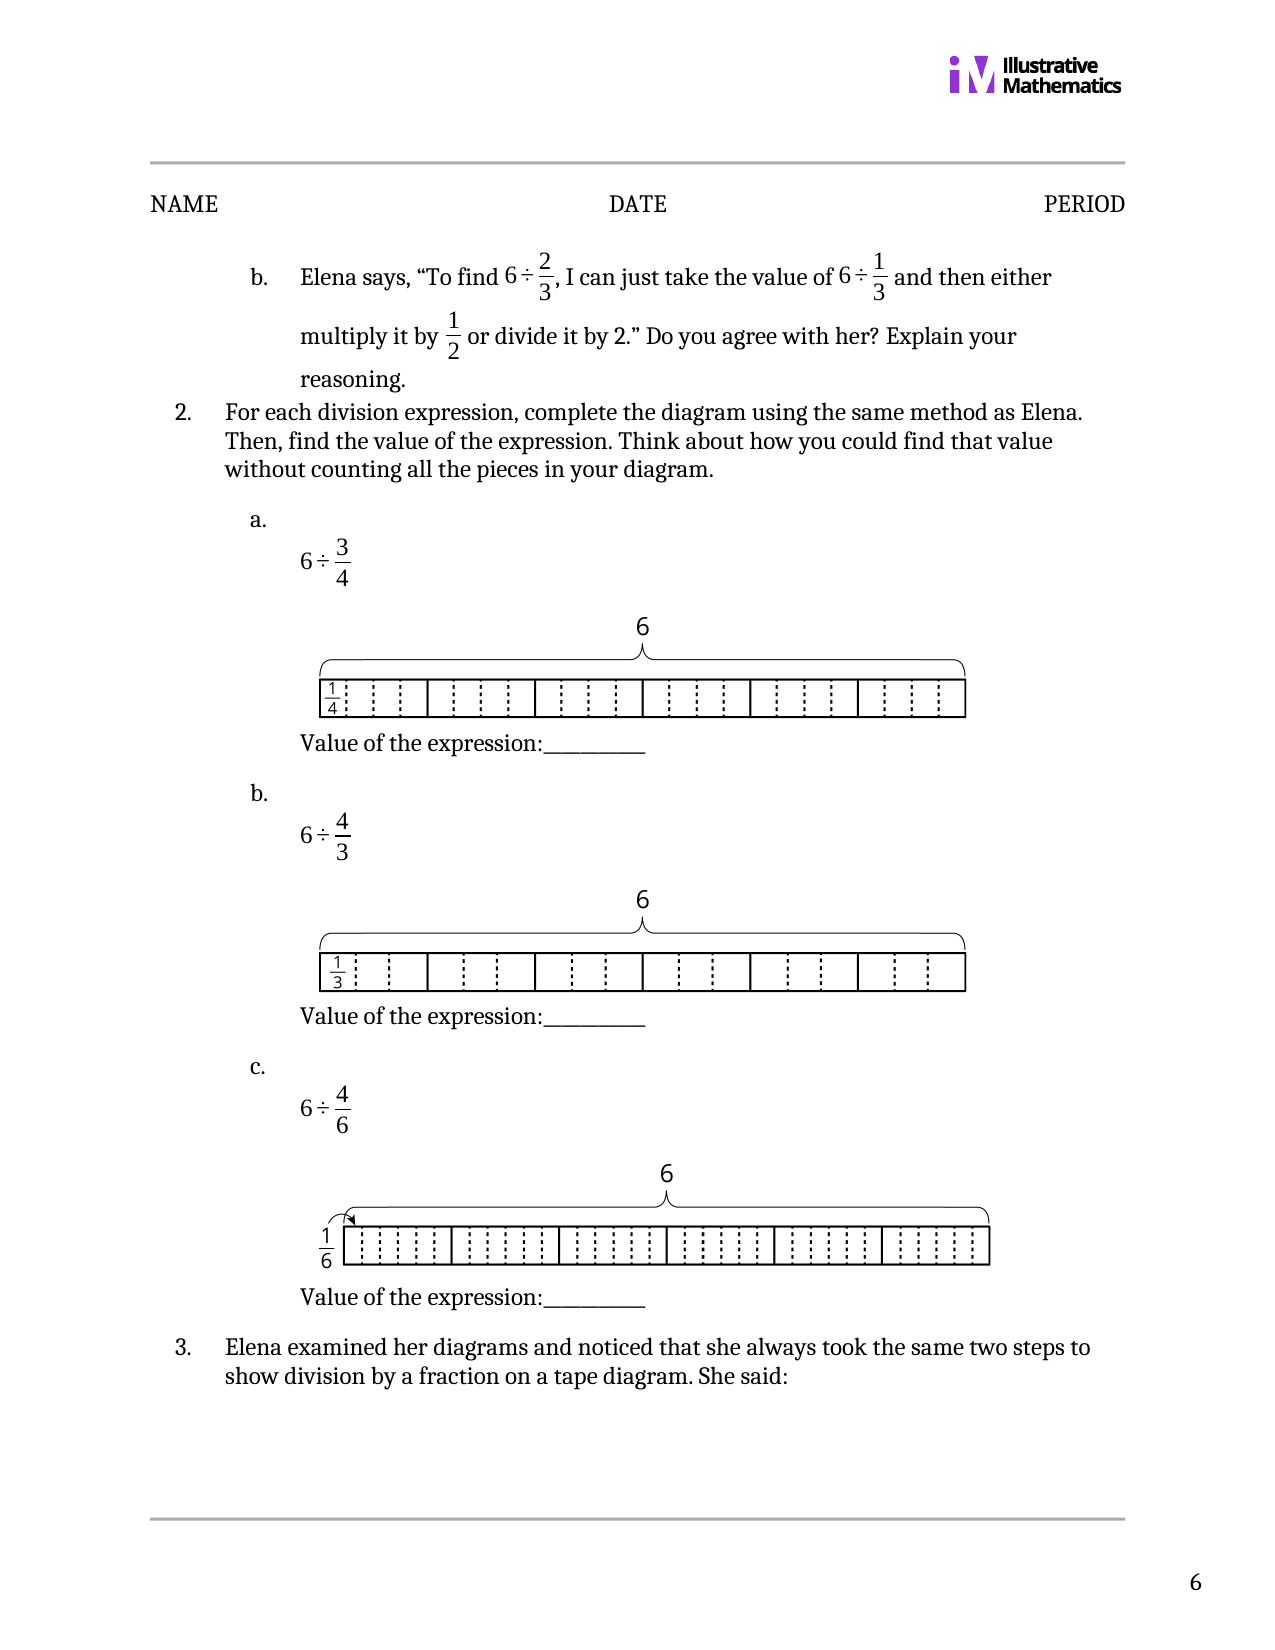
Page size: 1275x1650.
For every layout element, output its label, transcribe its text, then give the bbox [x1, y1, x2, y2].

picture [318, 613, 967, 719]
picture [949, 55, 1121, 93]
picture [318, 887, 967, 993]
picture [318, 1160, 991, 1274]
list ​​​​​​ [250, 778, 1125, 866]
list Elena examined her diagrams and noticed that she always took the same two steps to show division by a fraction on a tape diagram. She said: [175, 1333, 1125, 1390]
list For each division expression, complete the diagram using the same method as Elena. Then, find the value of the expression. Think about how you could find that value without counting all the pieces in your diagram. [175, 398, 1125, 484]
list Value of the expression:___________ [250, 729, 1125, 758]
list Elena says, “To find , I can just take the value of and then either multiply it by or divide it by 2.” Do you agree with her? Explain your reasoning. [250, 247, 1125, 394]
list Value of the expression:___________ [250, 1283, 1125, 1312]
list Value of the expression:___________ [250, 1002, 1125, 1031]
